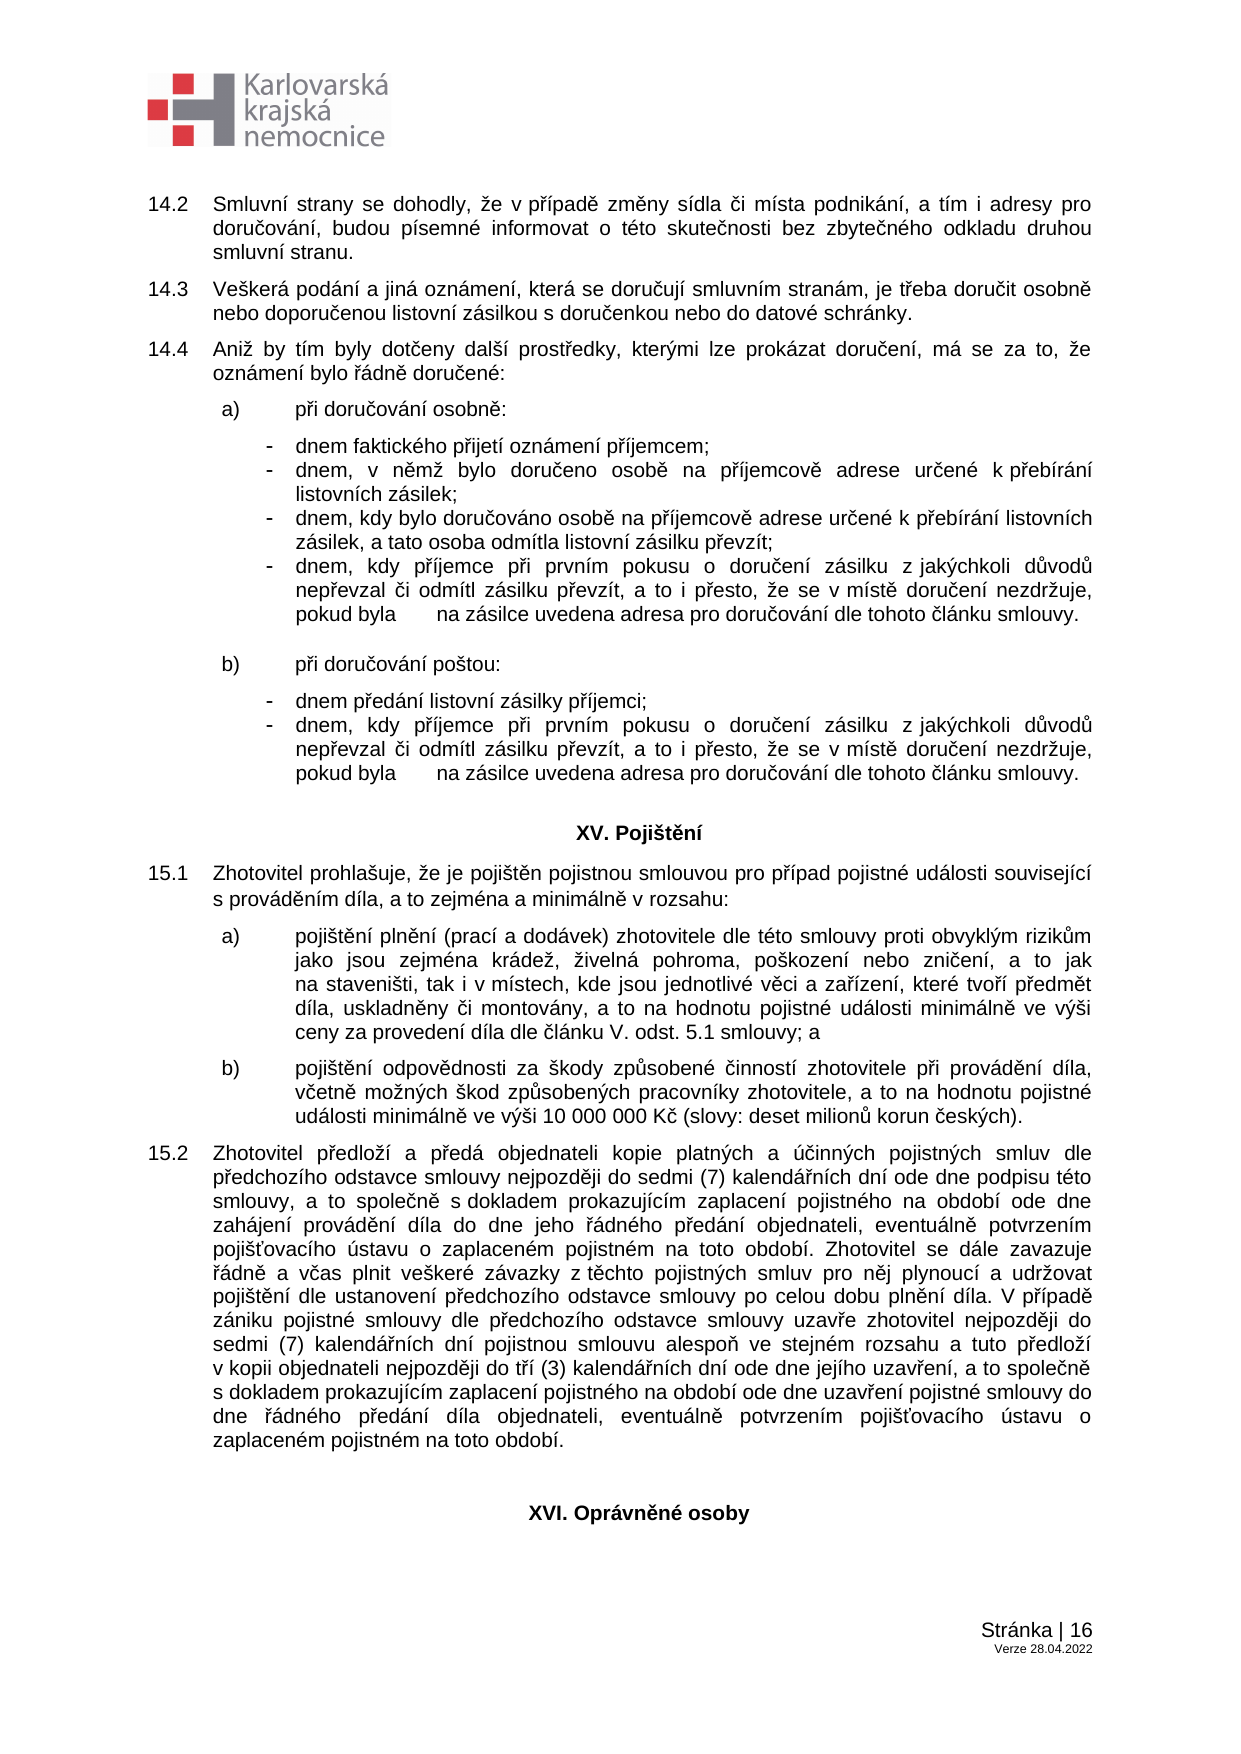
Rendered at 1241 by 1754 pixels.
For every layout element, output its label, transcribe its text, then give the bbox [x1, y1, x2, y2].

list při doručování osobně: [221, 397, 1093, 421]
list dnem, v němž bylo doručeno osobě na příjemcově adrese určené k přebírání listovních zásilek; [266, 458, 1093, 506]
list pojištění plnění (prací a dodávek) zhotovitele dle této smlouvy proti obvyklým rizikům jako jsou zejména krádež, živelná pohroma, poškození nebo zničení, a to jak na staveništi, tak i v místech, kde jsou jednotlivé věci a zařízení, které tvoří předmět díla, uskladněny či montovány, a to na hodnotu pojistné události minimálně ve výši ceny za provedení díla dle článku V. odst. 5.1 smlouvy; a [221, 924, 1093, 1044]
list dnem předání listovní zásilky příjemci; [266, 688, 1093, 713]
list při doručování poštou: [221, 652, 1093, 676]
list dnem faktického přijetí oznámení příjemcem; [266, 434, 1093, 458]
list Aniž by tím byly dotčeny další prostředky, kterými lze prokázat doručení, má se za to, že oznámení bylo řádně doručené: [148, 337, 1093, 385]
list Zhotovitel předloží a předá objednateli kopie platných a účinných pojistných smluv dle předchozího odstavce smlouvy nejpozději do sedmi (7) kalendářních dní ode dne podpisu této smlouvy, a to společně s dokladem prokazujícím zaplacení pojistného na období ode dne zahájení provádění díla do dne jeho řádného předání objednateli, eventuálně potvrzením pojišťovacího ústavu o zaplaceném pojistném na toto období. Zhotovitel se dále zavazuje řádně a včas plnit veškeré závazky z těchto pojistných smluv pro něj plynoucí a udržovat pojištění dle ustanovení předchozího odstavce smlouvy po celou dobu plnění díla. V případě zániku pojistné smlouvy dle předchozího odstavce smlouvy uzavře zhotovitel nejpozději do sedmi (7) kalendářních dní pojistnou smlouvu alespoň ve stejném rozsahu a tuto předloží v kopii objednateli nejpozději do tří (3) kalendářních dní ode dne jejího uzavření, a to společně s dokladem prokazujícím zaplacení pojistného na období ode dne uzavření pojistné smlouvy do dne řádného předání díla objednateli, eventuálně potvrzením pojišťovacího ústavu o zaplaceném pojistném na toto období. [148, 1141, 1093, 1452]
list pojištění odpovědnosti za škody způsobené činností zhotovitele při provádění díla, včetně možných škod způsobených pracovníky zhotovitele, a to na hodnotu pojistné události minimálně ve výši 10 000 000 Kč (slovy: deset milionů korun českých). [221, 1056, 1093, 1128]
list Pojištění [185, 821, 1093, 845]
list Smluvní strany se dohodly, že v případě změny sídla či místa podnikání, a tím i adresy pro doručování, budou písemné informovat o této skutečnosti bez zbytečného odkladu druhou smluvní stranu. [148, 192, 1093, 264]
list Zhotovitel prohlašuje, že je pojištěn pojistnou smlouvou pro případ pojistné události související s prováděním díla, a to zejména a minimálně v rozsahu: [148, 861, 1093, 911]
list Oprávněné osoby [185, 1501, 1093, 1525]
list Veškerá podání a jiná oznámení, která se doručují smluvním stranám, je třeba doručit osobně nebo doporučenou listovní zásilkou s doručenkou nebo do datové schránky. [148, 276, 1093, 324]
list dnem, kdy bylo doručováno osobě na příjemcově adrese určené k přebírání listovních zásilek, a tato osoba odmítla listovní zásilku převzít; [266, 506, 1093, 554]
list dnem, kdy příjemce při prvním pokusu o doručení zásilku z jakýchkoli důvodů nepřevzal či odmítl zásilku převzít, a to i přesto, že se v místě doručení nezdržuje, pokud byla na zásilce uvedena adresa pro doručování dle tohoto článku smlouvy. [266, 554, 1093, 626]
list dnem, kdy příjemce při prvním pokusu o doručení zásilku z jakýchkoli důvodů nepřevzal či odmítl zásilku převzít, a to i přesto, že se v místě doručení nezdržuje, pokud byla na zásilce uvedena adresa pro doručování dle tohoto článku smlouvy. [266, 713, 1093, 784]
picture [147, 73, 392, 147]
